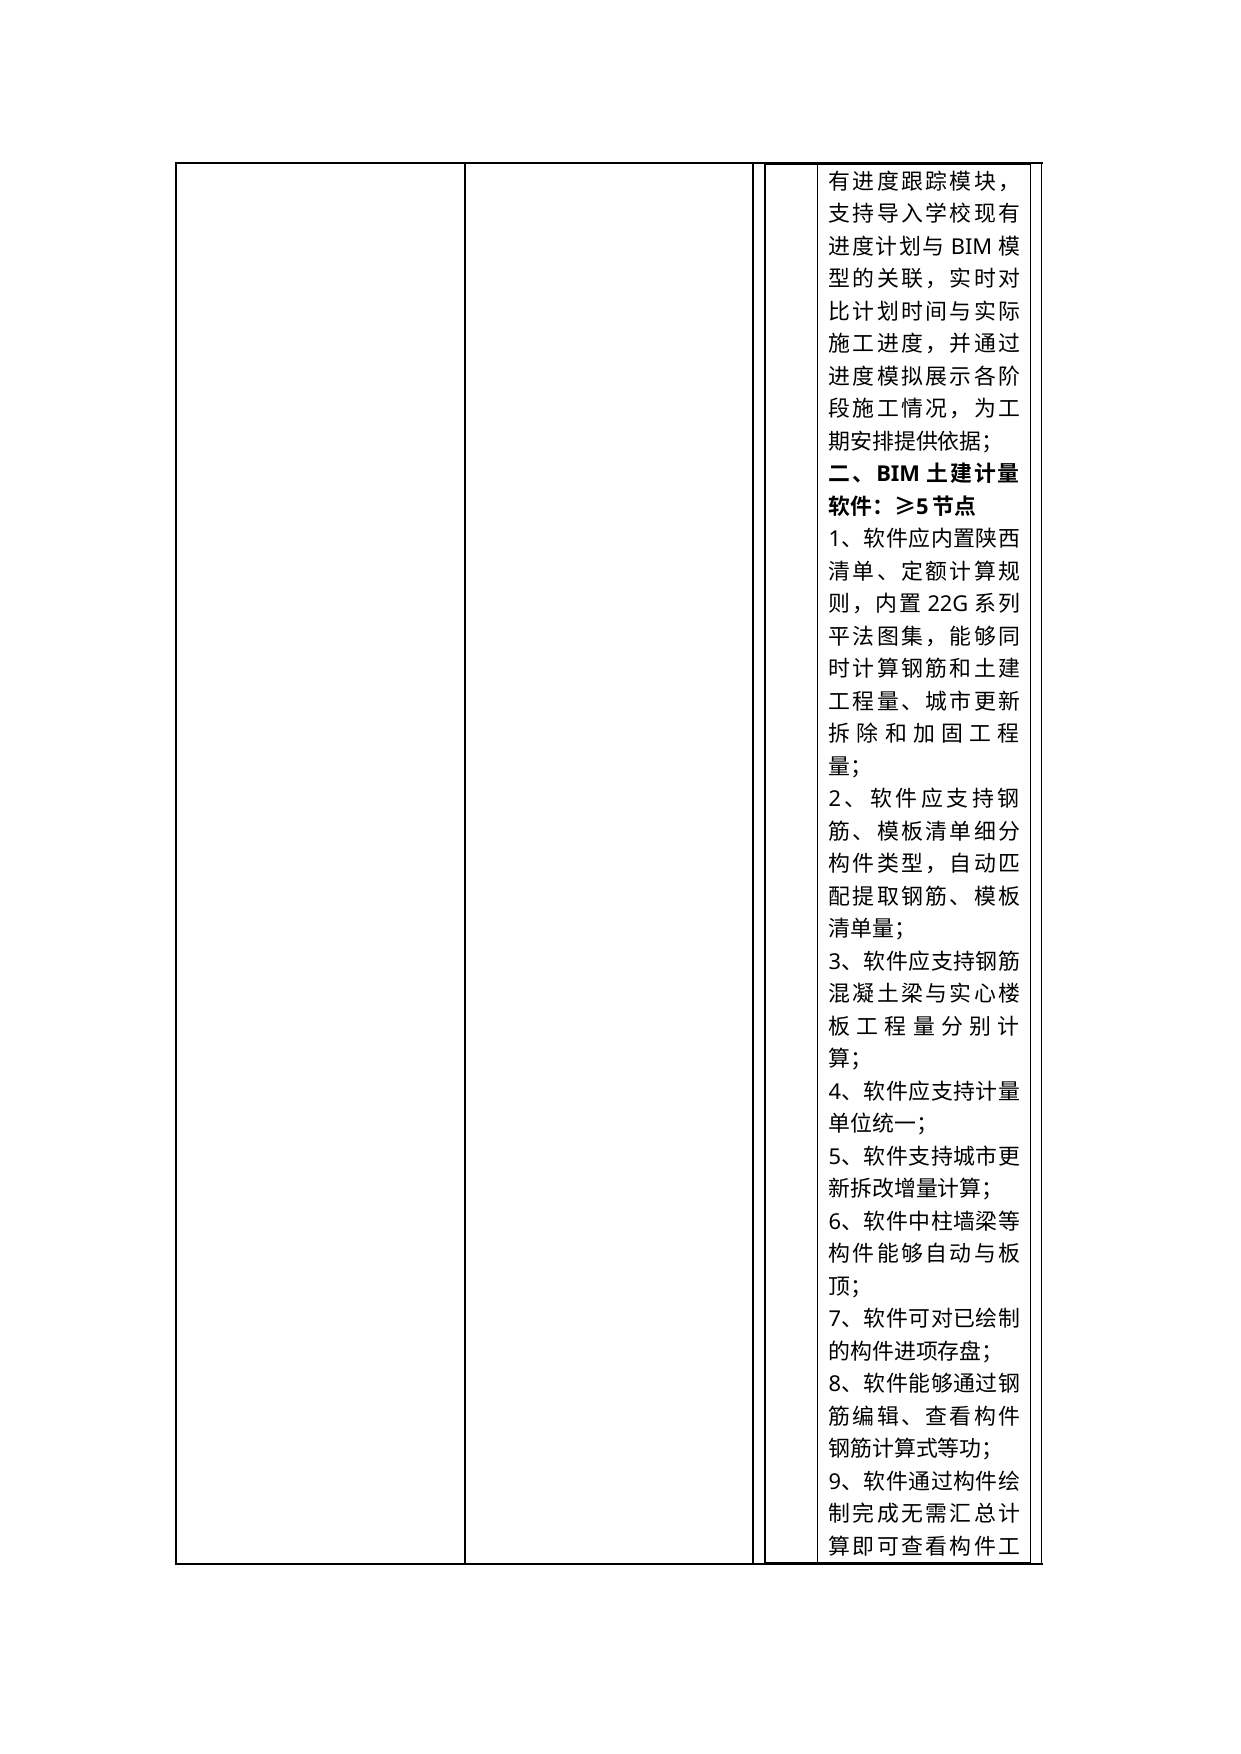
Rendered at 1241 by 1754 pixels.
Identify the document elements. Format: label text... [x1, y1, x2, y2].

table_cell [766, 165, 817, 1562]
table_cell [818, 165, 1030, 1562]
table_cell [466, 164, 752, 1563]
table_cell [754, 164, 764, 1563]
table_cell [1031, 164, 1041, 1563]
table_cell 1 [177, 164, 464, 1563]
